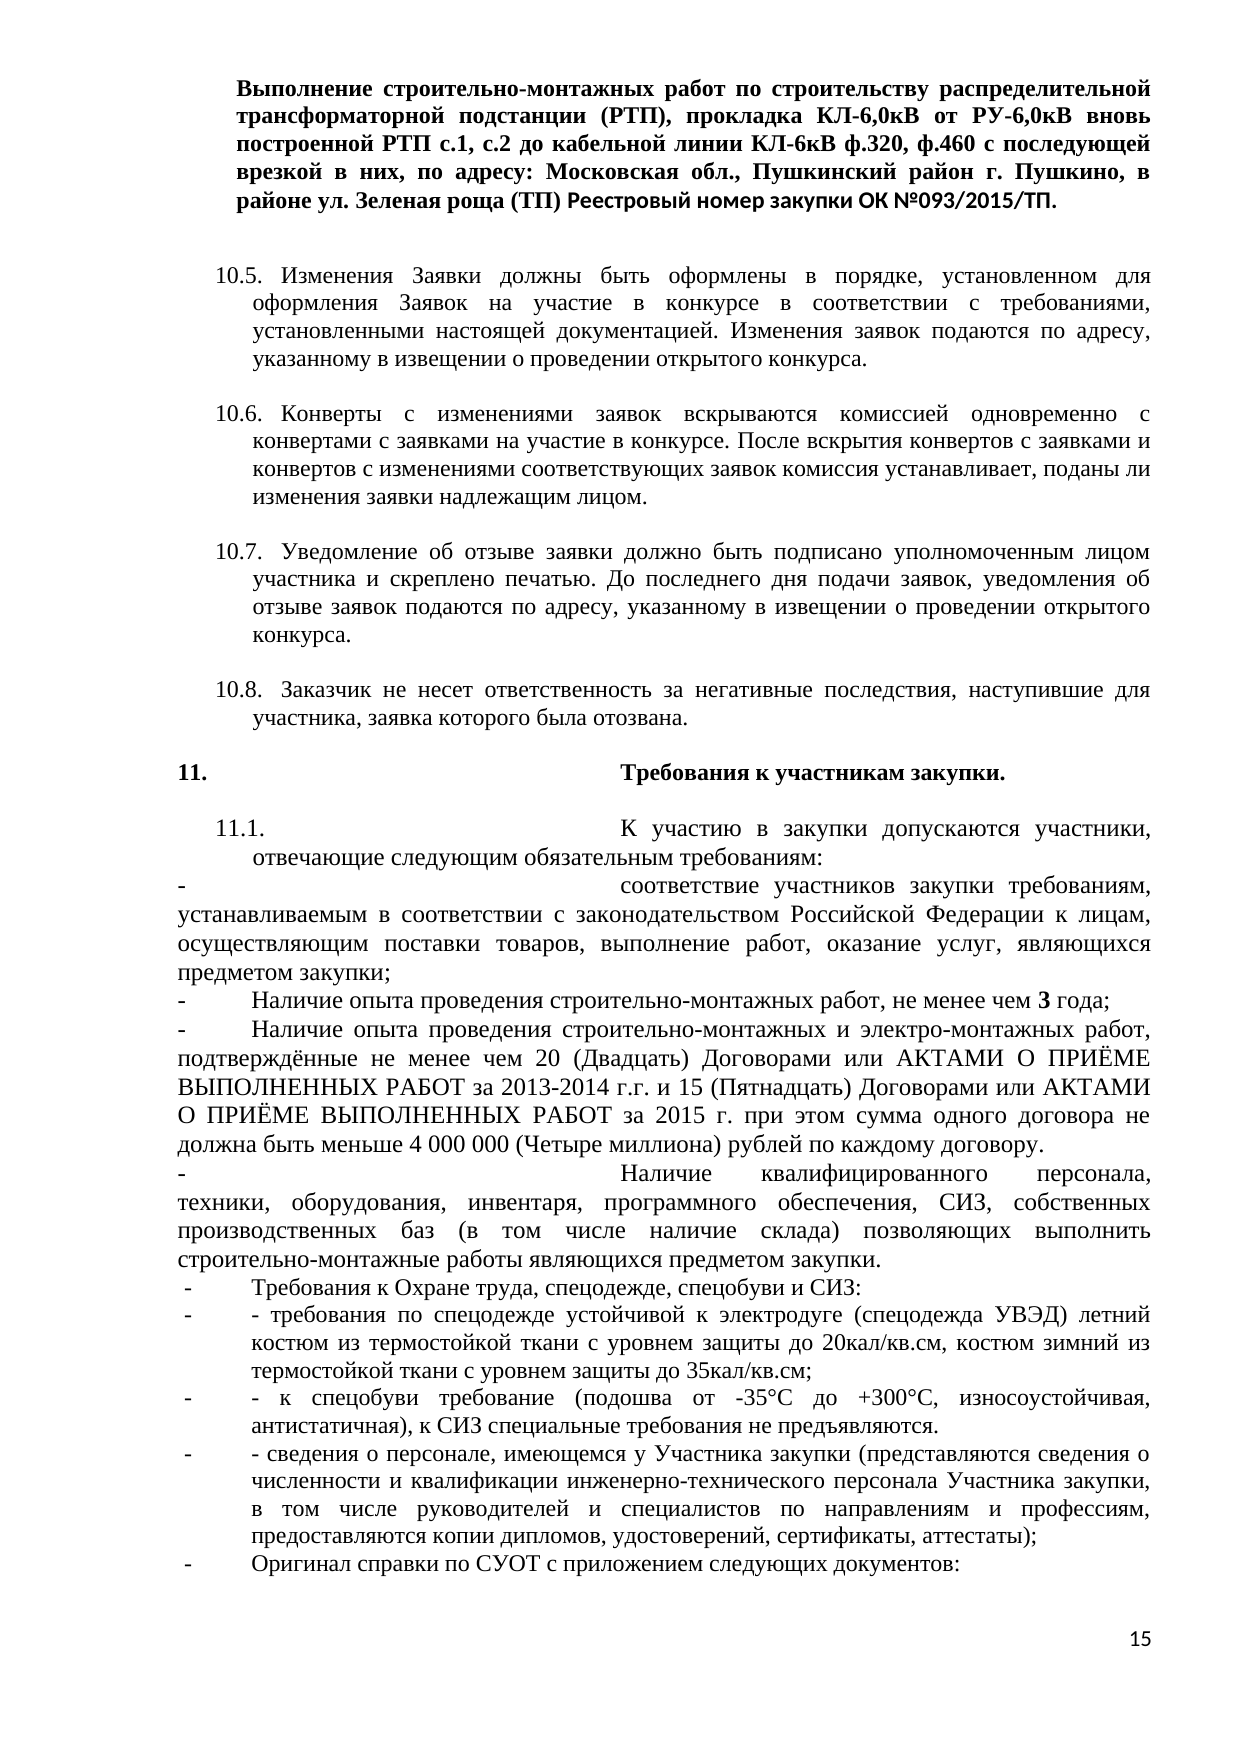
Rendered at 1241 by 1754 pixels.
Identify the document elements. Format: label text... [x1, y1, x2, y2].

list Оригинал справки по СУОТ с приложением следующих документов: [184, 1549, 1152, 1577]
list Наличие квалифицированного персонала, техники, оборудования, инвентаря, программного обеспечения, СИЗ, собственных производственных баз (в том числе наличие склада) позволяющих выполнить строительно-монтажные работы являющихся предметом закупки. [177, 1158, 1152, 1273]
list Изменения Заявки должны быть оформлены в порядке, установленном для оформления Заявок на участие в конкурсе в соответствии с требованиями, установленными настоящей документацией. Изменения заявок подаются по адресу, указанному в извещении о проведении открытого конкурса. [215, 261, 1152, 371]
list Требования к Охране труда, спецодежде, спецобуви и СИЗ: [184, 1273, 1152, 1301]
list - сведения о персонале, имеющемся у Участника закупки (представляются сведения о численности и квалификации инженерно-технического персонала Участника закупки, в том числе руководителей и специалистов по направлениям и профессиям, предоставляются копии дипломов, удостоверений, сертификаты, аттестаты); [184, 1438, 1152, 1549]
list - Наличие опыта проведения строительно-монтажных работ, не менее чем 3 года; [177, 985, 1152, 1014]
list - к спецобуви требование (подошва от -35°C до +300°C, износоустойчивая, антистатичная), к СИЗ специальные требования не предъявляются. [184, 1383, 1152, 1438]
list соответствие участников закупки требованиям, устанавливаемым в соответствии с законодательством Российской Федерации к лицам, осуществляющим поставки товаров, выполнение работ, оказание услуг, являющихся предметом закупки; [177, 870, 1152, 985]
list Заказчик не несет ответственность за негативные последствия, наступившие для участника, заявка которого была отозвана. [215, 675, 1152, 730]
list Наличие опыта проведения строительно-монтажных и электро-монтажных работ, подтверждённые не менее чем 20 (Двадцать) Договорами или АКТАМИ О ПРИЁМЕ ВЫПОЛНЕННЫХ РАБОТ за 2013-2014 г.г. и 15 (Пятнадцать) Договорами или АКТАМИ О ПРИЁМЕ ВЫПОЛНЕННЫХ РАБОТ за 2015 г. при этом сумма одного договора не должна быть меньше 4 000 000 (Четыре миллиона) рублей по каждому договору. [177, 1014, 1152, 1158]
list Уведомление об отзыве заявки должно быть подписано уполномоченным лицом участника и скреплено печатью. До последнего дня подачи заявок, уведомления об отзыве заявок подаются по адресу, указанному в извещении о проведении открытого конкурса. [215, 537, 1152, 647]
list Конверты с изменениями заявок вскрываются комиссией одновременно с конвертами с заявками на участие в конкурсе. После вскрытия конвертов с заявками и конвертов с изменениями соответствующих заявок комиссия устанавливает, поданы ли изменения заявки надлежащим лицом. [215, 399, 1152, 509]
text Выполнение строительно-монтажных работ по строительству распределительной трансформаторной подстанции (РТП), прокладка КЛ-6,0кВ от РУ-6,0кВ вновь построенной РТП с.1, с.2 до кабельной линии КЛ-6кВ ф.320, ф.460 с последующей врезкой в них, по адресу: Московская обл., Пушкинский район г. Пушкино, в районе ул. Зеленая роща (ТП) Реестровый номер закупки ОК №093/2015/ТП. [236, 74, 1152, 215]
list К участию в закупки допускаются участники, отвечающие следующим обязательным требованиям: [215, 813, 1152, 870]
list Требования к участникам закупки. [177, 758, 1152, 785]
list - требования по спецодежде устойчивой к электродуге (спецодежда УВЭД) летний костюм из термостойкой ткани с уровнем защиты до 20кал/кв.см, костюм зимний из термостойкой ткани с уровнем защиты до 35кал/кв.см; [184, 1301, 1152, 1383]
